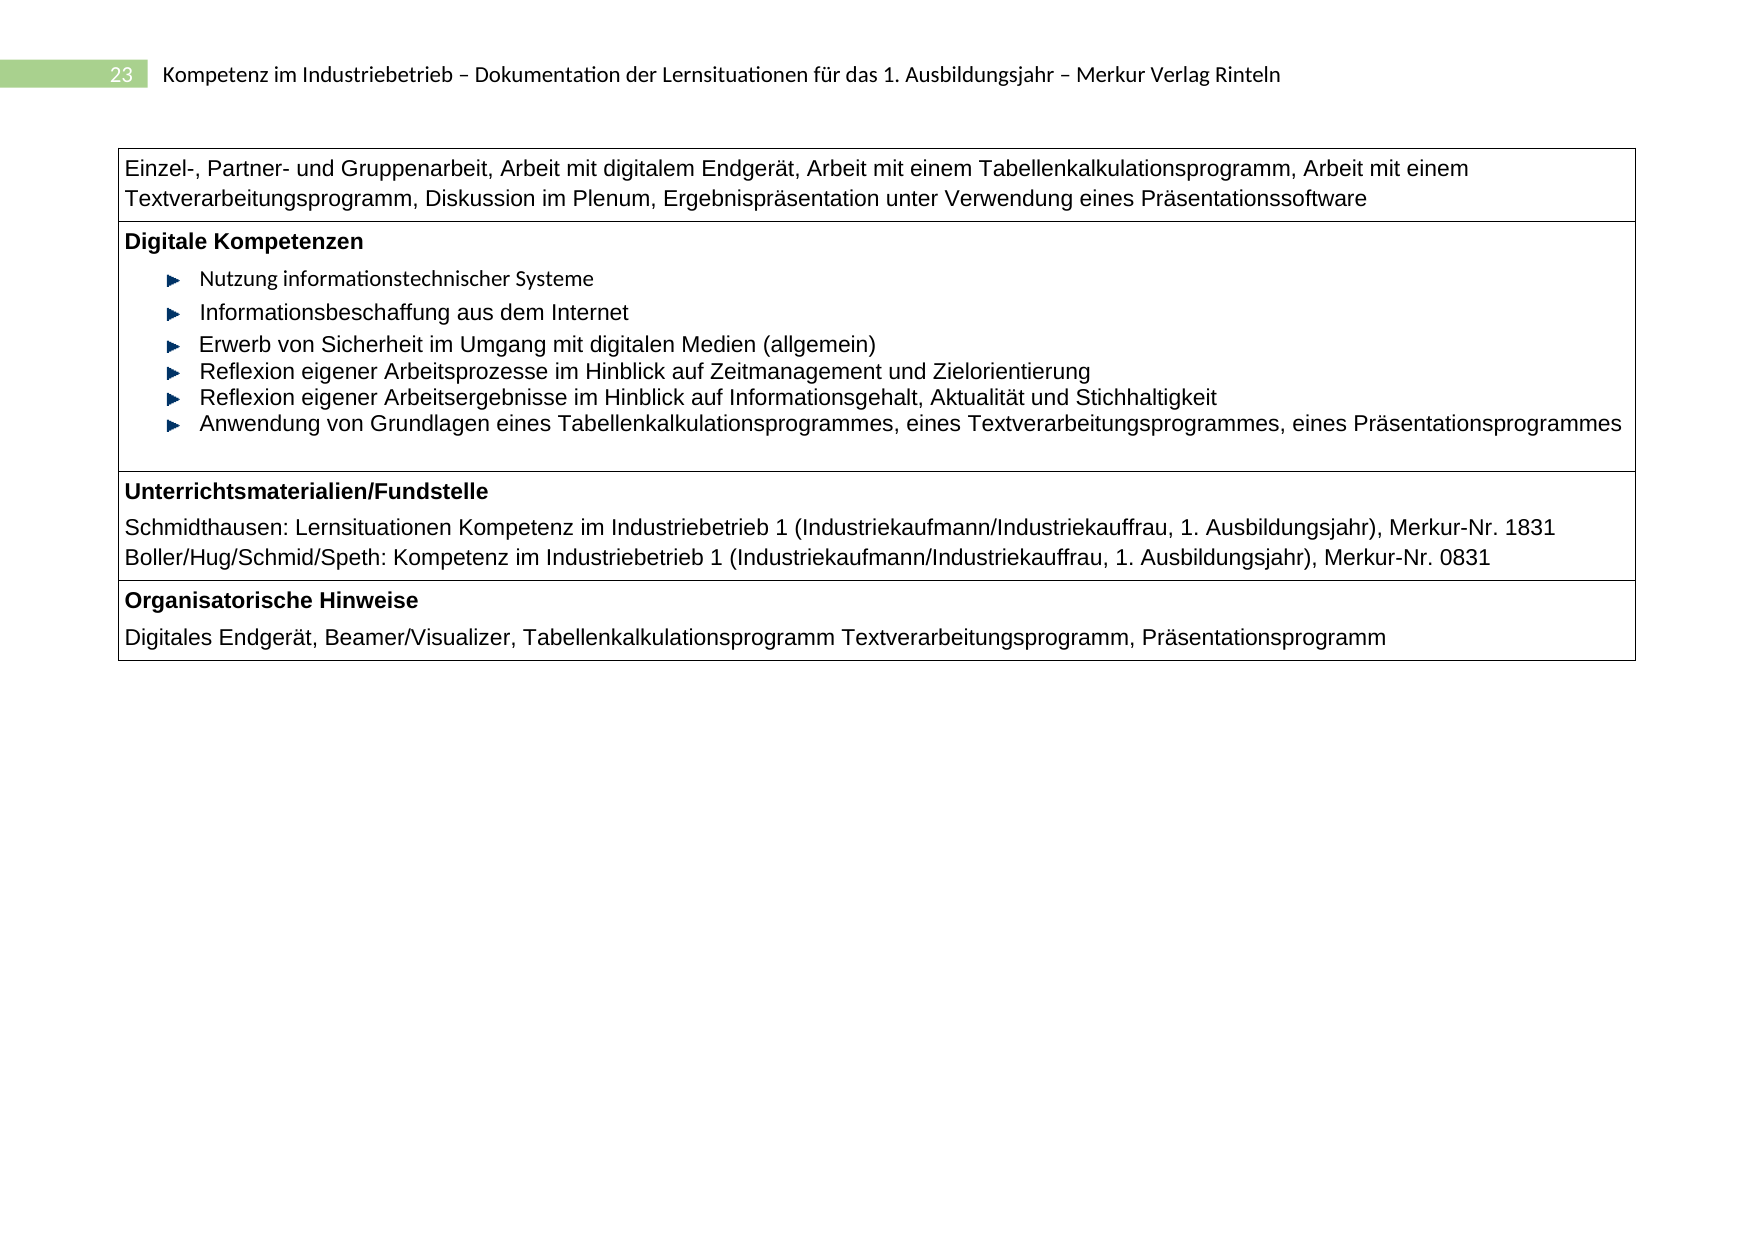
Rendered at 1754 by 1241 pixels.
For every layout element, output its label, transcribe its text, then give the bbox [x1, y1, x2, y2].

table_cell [119, 149, 1635, 221]
picture [162, 362, 180, 380]
table_cell Organisatorische Hinweise Digitales Endgerät, Beamer/Visualizer, Tabellenkalkulationsprogramm Textverarbeitungsprogramm, Präsentationsprogramm [119, 581, 1635, 660]
table_cell Unterrichtsmaterialien/Fundstelle Schmidthausen: Lernsituationen Kompetenz im Industriebetrieb 1 (Industriekaufmann/Industriekauffrau, 1. Ausbildungsjahr), Merkur-Nr. 1831 Boller/Hug/Schmid/Speth: Kompetenz im Industriebetrieb 1 (Industriekaufmann/Industriekauffrau, 1. Ausbildungsjahr), Merkur-Nr. 0831 [119, 472, 1635, 580]
picture [162, 336, 180, 353]
table_cell Digitale Kompetenzen [119, 222, 1635, 471]
picture [162, 303, 180, 321]
picture [162, 270, 180, 287]
picture [162, 388, 180, 406]
picture [162, 415, 180, 432]
